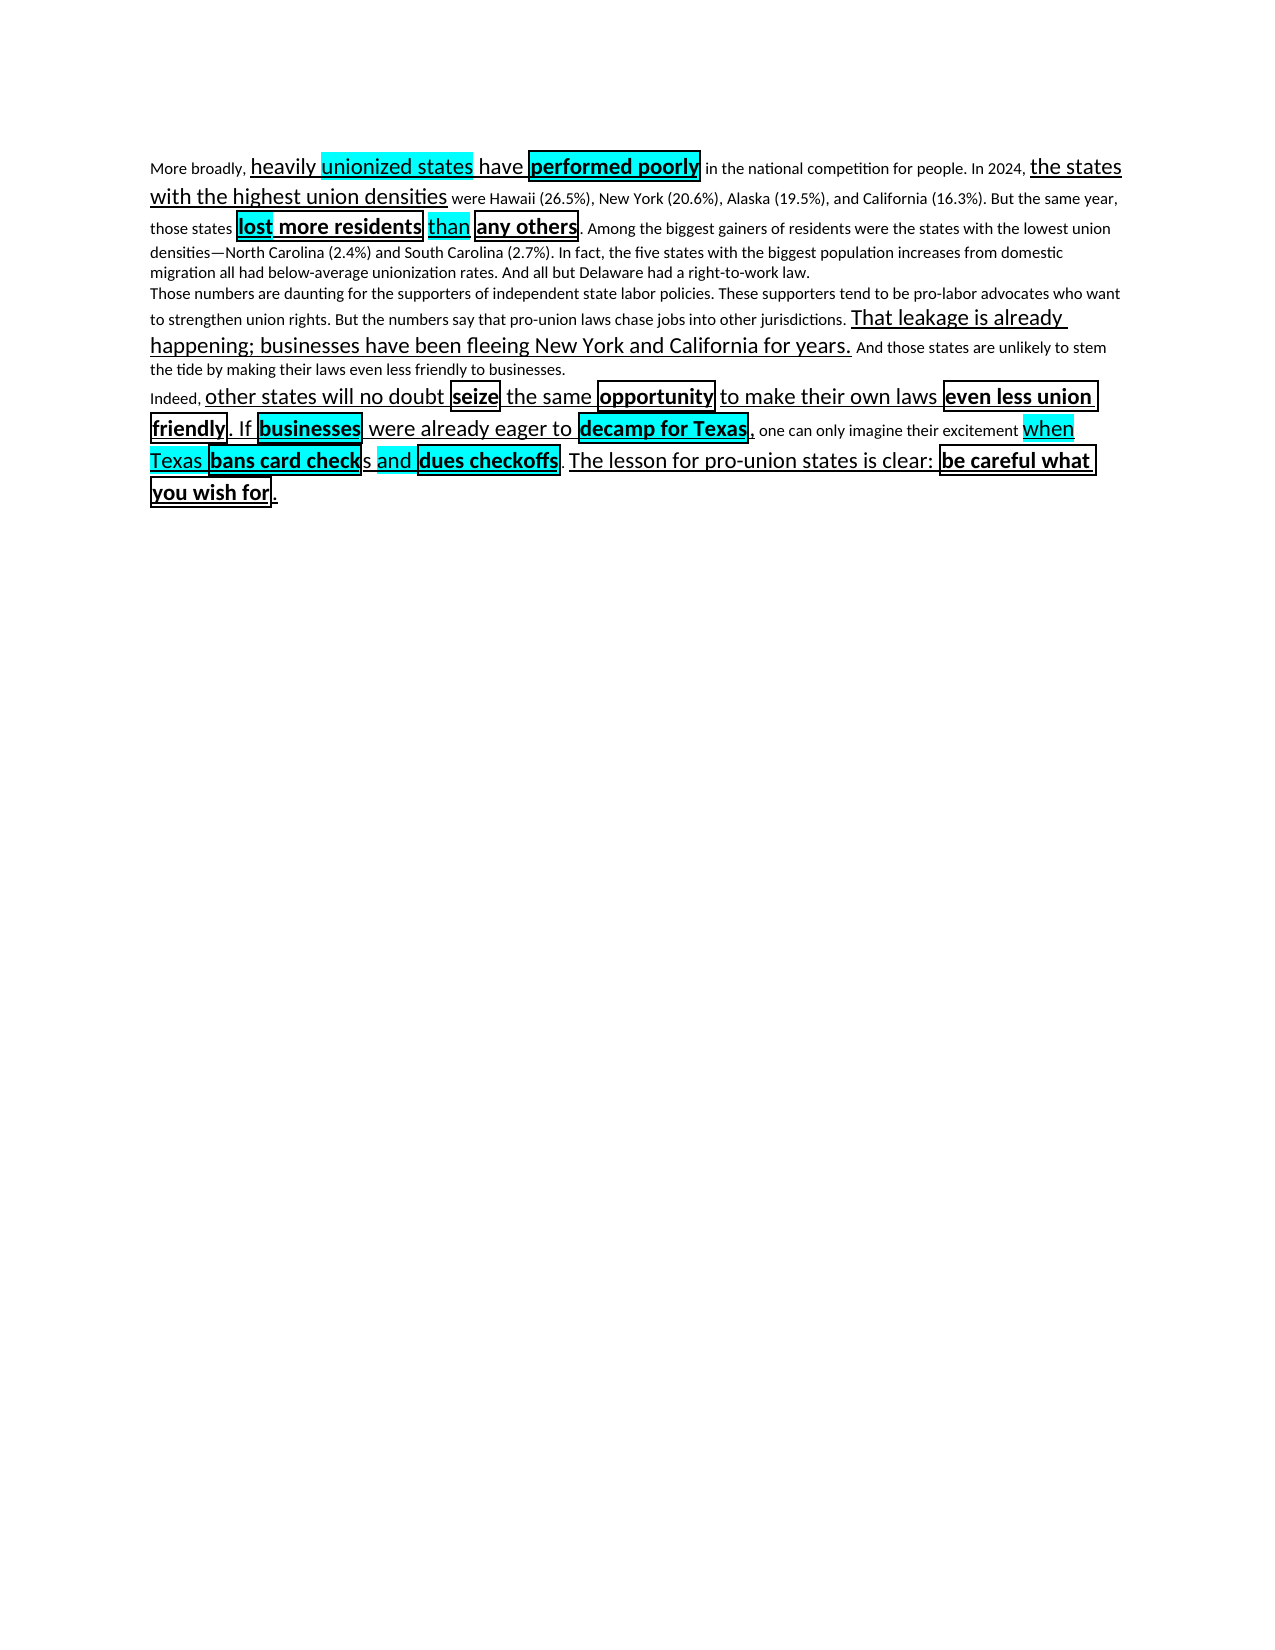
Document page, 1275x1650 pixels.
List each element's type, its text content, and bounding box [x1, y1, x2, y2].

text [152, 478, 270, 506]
text Indeed, other states will no doubt seize the same opportunity to make their own laws even less union friendly. If businesses were already eager to decamp for Texas, one can only imagine their excitement when Texas bans card checks and dues checkoffs. The lesson for pro-union states is clear: be careful what you wish for. [150, 380, 597, 438]
text More broadly, heavily unionized states have performed poorly in the national competition for people. In 2024, the states with the highest union densities were Hawaii (26.5%), New York (20.6%), Alaska (19.5%), and California (16.3%). But the same year, those states lost more residents than any others. Among the biggest gainers of residents were the states with the lowest union densities—North Carolina (2.4%) and South Carolina (2.7%). In fact, the five states with the biggest population increases from domestic migration all had below-average unionization rates. And all but Delaware had a right-to-work law. [150, 150, 1125, 283]
text Those numbers are daunting for the supporters of independent state labor policies. These supporters tend to be pro-labor advocates who want to strengthen union rights. But the numbers say that pro-union laws chase jobs into other jurisdictions. That leakage is already happening; businesses have been fleeing New York and California for years. And those states are unlikely to stem the tide by making their laws even less friendly to businesses. [150, 283, 1125, 380]
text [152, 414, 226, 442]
text Indeed, other states will no doubt seize the same opportunity to make their own laws even less union friendly. If businesses were already eager to decamp for Texas, one can only imagine their excitement when Texas bans card checks and dues checkoffs. The lesson for pro-union states is clear: be careful what you wish for. [272, 380, 1125, 508]
